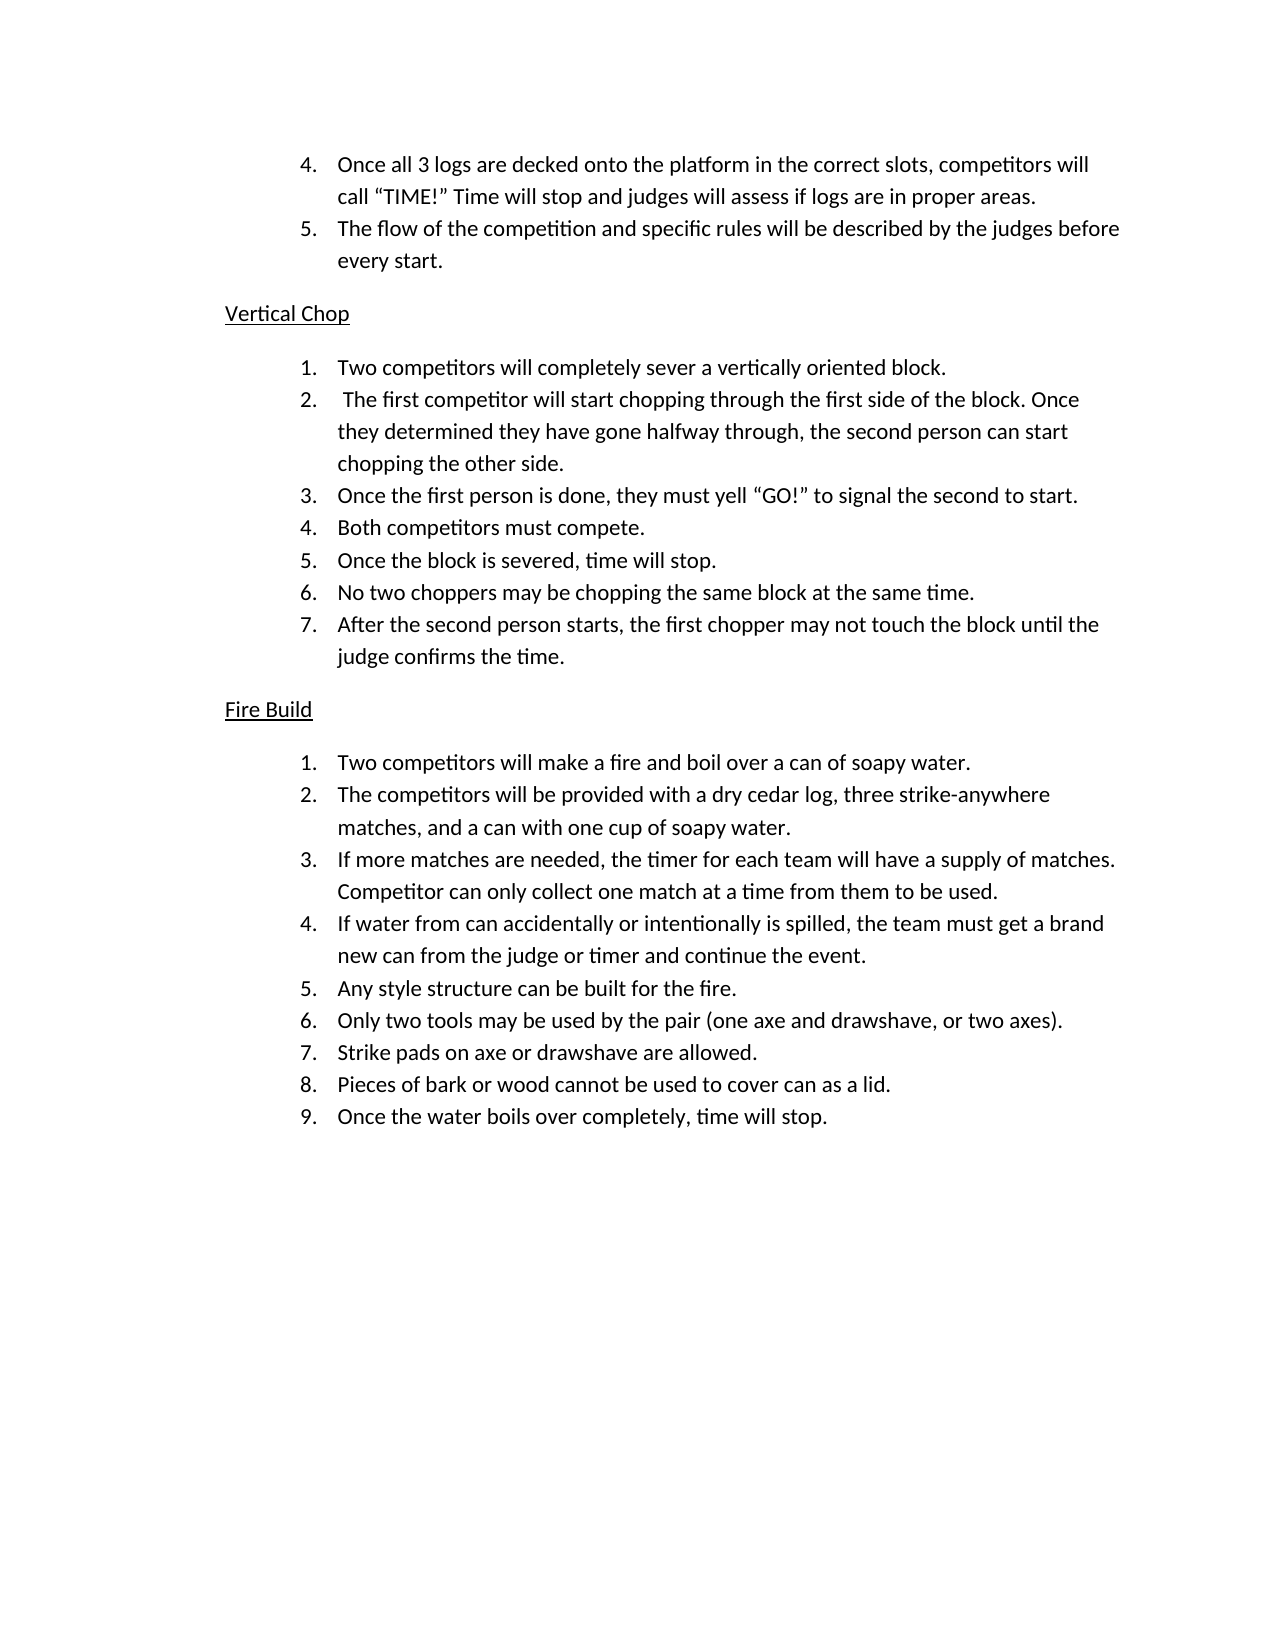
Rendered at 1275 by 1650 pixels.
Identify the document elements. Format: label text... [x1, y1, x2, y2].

list The competitors will be provided with a dry cedar log, three strike-anywhere matches, and a can with one cup of soapy water. [300, 781, 1125, 841]
list The flow of the competition and specific rules will be described by the judges before every start. [300, 214, 1125, 274]
list Once the first person is done, they must yell “GO!” to signal the second to start. [300, 481, 1125, 509]
list After the second person starts, the first chopper may not touch the block until the judge confirms the time. [300, 610, 1125, 670]
list Only two tools may be used by the pair (one axe and drawshave, or two axes). [300, 1006, 1125, 1034]
list Strike pads on axe or drawshave are allowed. [300, 1038, 1125, 1066]
list Two competitors will completely sever a vertically oriented block. [300, 353, 1125, 381]
list If more matches are needed, the timer for each team will have a supply of matches. Competitor can only collect one match at a time from them to be used. [300, 845, 1125, 905]
list Once the water boils over completely, time will stop. [300, 1102, 1125, 1130]
list Two competitors will make a fire and boil over a can of soapy water. [300, 748, 1125, 776]
list Any style structure can be built for the fire. [300, 974, 1125, 1002]
list Once the block is severed, time will stop. [300, 546, 1125, 574]
text Fire Build [225, 695, 1125, 723]
list If water from can accidentally or intentionally is spilled, the team must get a brand new can from the judge or timer and continue the event. [300, 909, 1125, 969]
list Both competitors must compete. [300, 513, 1125, 542]
list Pieces of bark or wood cannot be used to cover can as a lid. [300, 1070, 1125, 1098]
list No two choppers may be chopping the same block at the same time. [300, 578, 1125, 606]
list The first competitor will start chopping through the first side of the block. Once they determined they have gone halfway through, the second person can start chopping the other side. [300, 385, 1125, 477]
list Once all 3 logs are decked onto the platform in the correct slots, competitors will call “TIME!” Time will stop and judges will assess if logs are in proper areas. [300, 150, 1125, 210]
text Vertical Chop [225, 299, 1125, 328]
